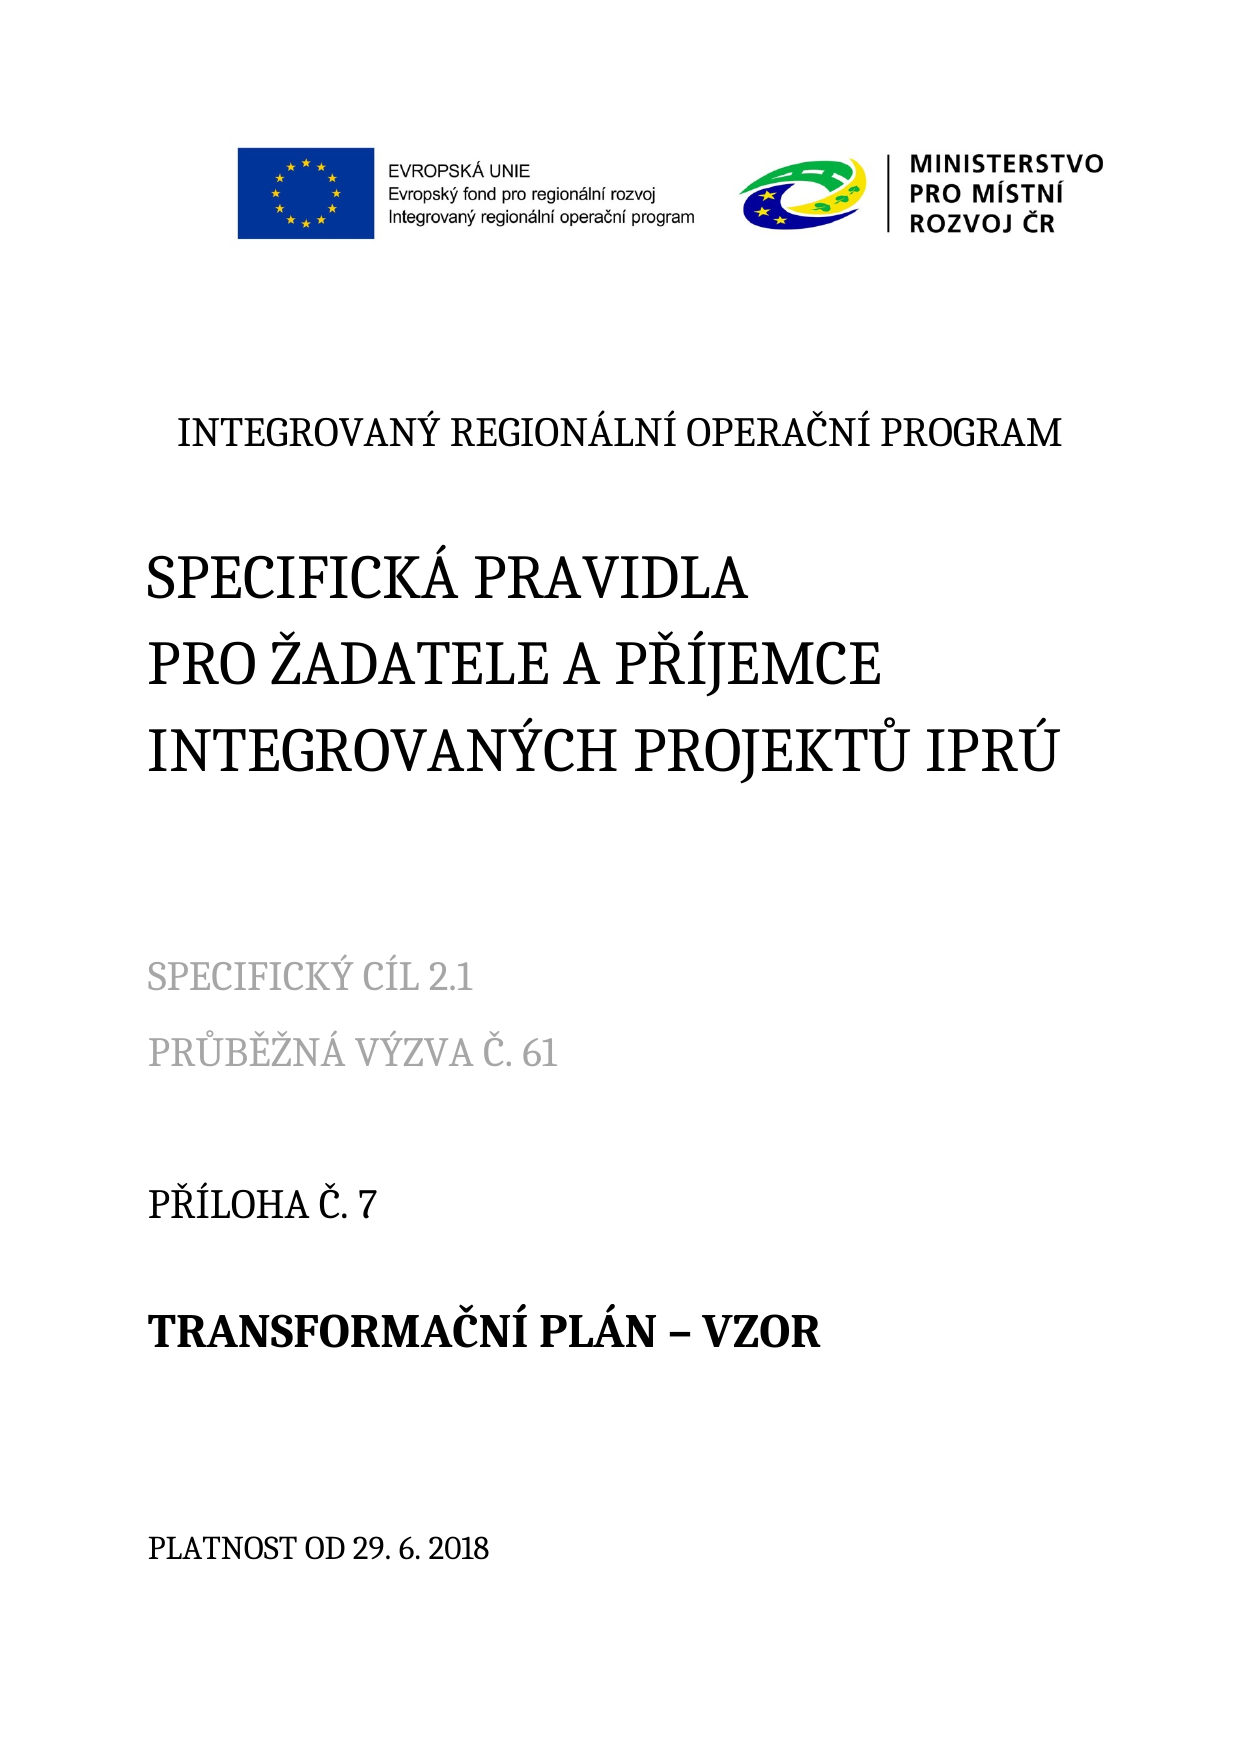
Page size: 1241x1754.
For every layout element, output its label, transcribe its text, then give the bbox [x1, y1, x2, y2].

text Transformační plán – VZOR [148, 1304, 1093, 1359]
text PŘÍLOHA Č. 7 [148, 1181, 1093, 1228]
text průběžná výzva č. 61 [148, 1029, 1093, 1077]
text SPECIFICKÝ CÍL 2.1 [148, 953, 1093, 1001]
picture [207, 116, 1133, 269]
text PRO ŽADATELE A PŘÍJEMCE integrovaných projektů IPRú [148, 628, 1093, 787]
text sPECIFICKÁ PRAVIDLA [148, 542, 1093, 614]
text INTEGROVANÝ REGIONÁLNÍ OPERAČNÍ PROGRAM [148, 409, 1093, 457]
text pLATNOST OD 29. 6. 2018 [148, 1529, 1093, 1568]
